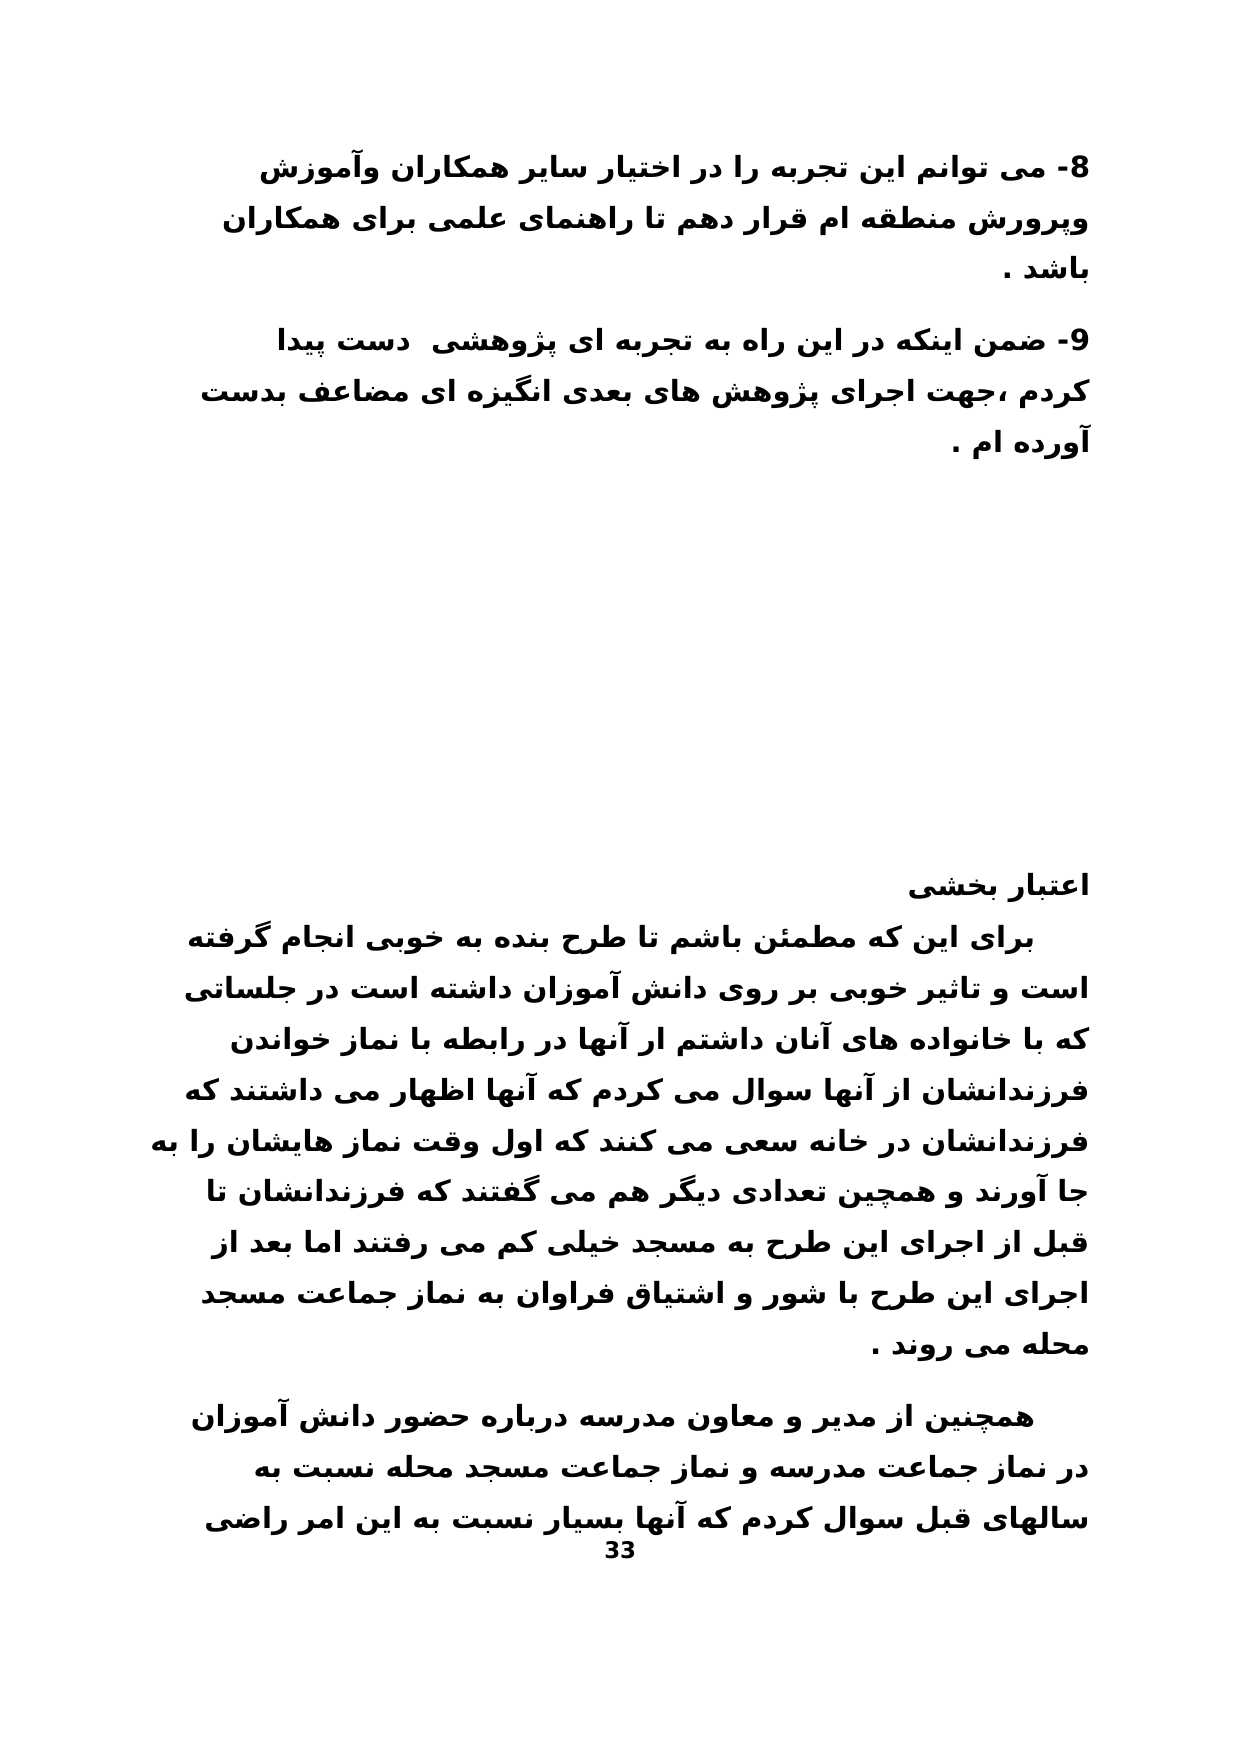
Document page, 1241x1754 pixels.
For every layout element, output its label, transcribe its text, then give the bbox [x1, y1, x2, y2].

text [150, 1399, 1090, 1535]
text 9- ضمن اینکه در این راه به تجربه ای پژوهشی دست پیدا کردم ،جهت اجرای پژوهش های بعدی انگیزه ای مضاعف بدست آورده ام . [150, 324, 1090, 459]
text برای این که مطمئن باشم تا طرح بنده به خوبی انجام گرفته است و تاثیر خوبی بر روی دانش آموزان داشته است در جلساتی که با خانواده های آنان داشتم ار آنها در رابطه با نماز خواندن فرزندانشان از آنها سوال می کردم که آنها اظهار می داشتند که فرزندانشان در خانه سعی می کنند که اول وقت نماز هایشان را به جا آورند و همچین تعدادی دیگر هم می گفتند که فرزندانشان تا قبل از اجرای این طرح به مسجد خیلی کم می رفتند اما بعد از اجرای این طرح با شور و اشتیاق فراوان به نماز جماعت مسجد محله می روند . [150, 920, 1090, 1362]
text 8- می توانم این تجربه را در اختیار سایر همکاران وآموزش وپرورش منطقه ام قرار دهم تا راهنمای علمی برای همکاران باشد . [150, 150, 1090, 286]
subtitle اعتبار بخشی [150, 869, 1090, 903]
